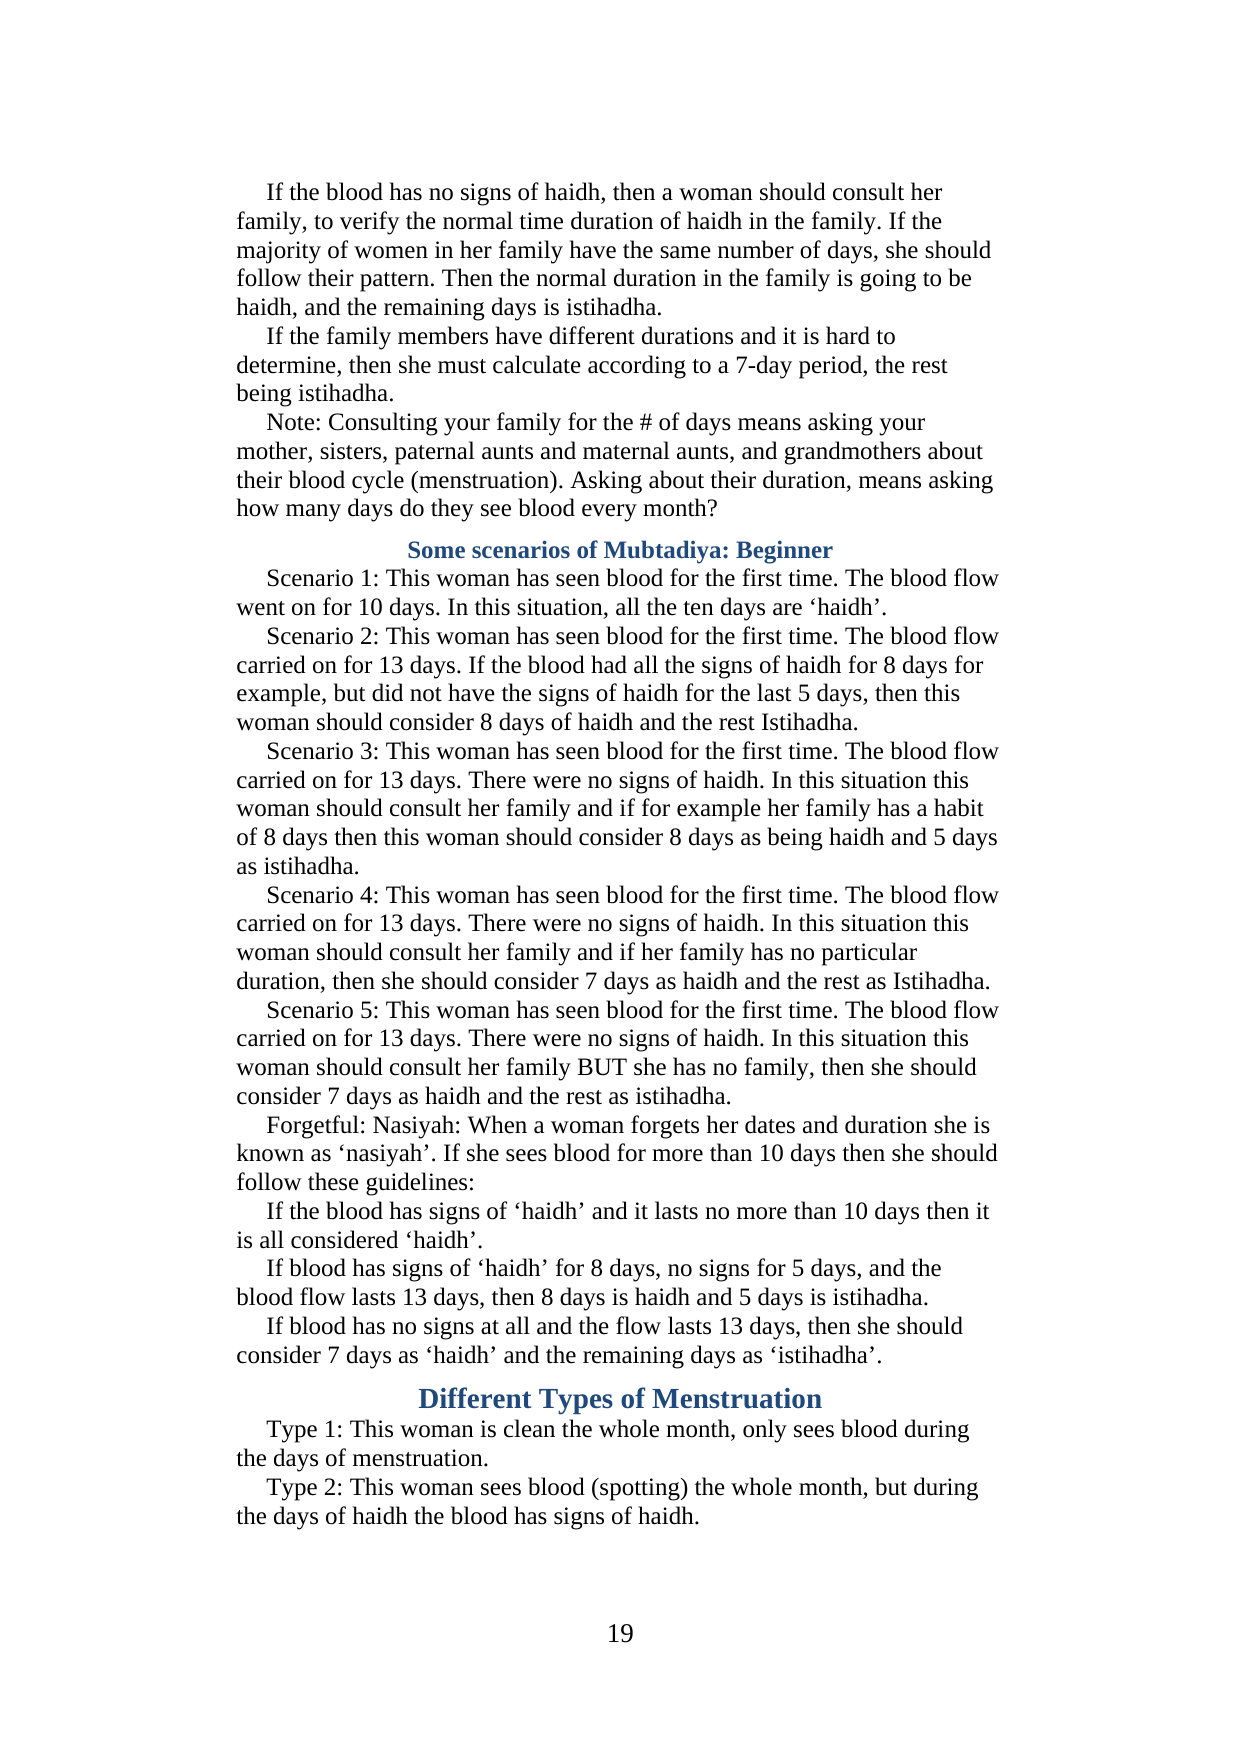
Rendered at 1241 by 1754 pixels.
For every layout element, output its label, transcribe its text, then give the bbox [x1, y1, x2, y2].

text Scenario 5: This woman has seen blood for the first time. The blood flow carried on for 13 days. There were no signs of haidh. In this situation this woman should consult her family BUT she has no family, then she should consider 7 days as haidh and the rest as istihadha. [236, 995, 1004, 1110]
subtitle Some scenarios of Mubtadiya: Beginner [236, 535, 1004, 563]
text If blood has signs of ‘haidh’ for 8 days, no signs for 5 days, and the blood flow lasts 13 days, then 8 days is haidh and 5 days is istihadha. [236, 1253, 1004, 1311]
text Scenario 3: This woman has seen blood for the first time. The blood flow carried on for 13 days. There were no signs of haidh. In this situation this woman should consult her family and if for example her family has a habit of 8 days then this woman should consider 8 days as being haidh and 5 days as istihadha. [236, 736, 1004, 880]
text Scenario 2: This woman has seen blood for the first time. The blood flow carried on for 13 days. If the blood had all the signs of haidh for 8 days for example, but did not have the signs of haidh for the last 5 days, then this woman should consider 8 days of haidh and the rest Istihadha. [236, 621, 1004, 736]
text If the blood has signs of ‘haidh’ and it lasts no more than 10 days then it is all considered ‘haidh’. [236, 1196, 1004, 1253]
text Type 2: This woman sees blood (spotting) the whole month, but during the days of haidh the blood has signs of haidh. [236, 1472, 1004, 1529]
text If the blood has no signs of haidh, then a woman should consult her family, to verify the normal time duration of haidh in the family. If the majority of women in her family have the same number of days, she should follow their pattern. Then the normal duration in the family is going to be haidh, and the remaining days is istihadha. [236, 177, 1004, 321]
text If the family members have different durations and it is hard to determine, then she must calculate according to a 7-day period, the rest being istihadha. [236, 321, 1004, 407]
text Scenario 1: This woman has seen blood for the first time. The blood flow went on for 10 days. In this situation, all the ten days are ‘haidh’. [236, 563, 1004, 621]
text If blood has no signs at all and the flow lasts 13 days, then she should consider 7 days as ‘haidh’ and the remaining days as ‘istihadha’. [236, 1311, 1004, 1368]
text Scenario 4: This woman has seen blood for the first time. The blood flow carried on for 13 days. There were no signs of haidh. In this situation this woman should consult her family and if her family has no particular duration, then she should consider 7 days as haidh and the rest as Istihadha. [236, 880, 1004, 995]
subtitle Different Types of Menstruation [236, 1381, 1004, 1414]
text Type 1: This woman is clean the whole month, only sees blood during the days of menstruation. [236, 1414, 1004, 1472]
text Forgetful: Nasiyah: When a woman forgets her dates and duration she is known as ‘nasiyah’. If she sees blood for more than 10 days then she should follow these guidelines: [236, 1110, 1004, 1196]
text Note: Consulting your family for the # of days means asking your mother, sisters, paternal aunts and maternal aunts, and grandmothers about their blood cycle (menstruation). Asking about their duration, means asking how many days do they see blood every month? [236, 407, 1004, 522]
